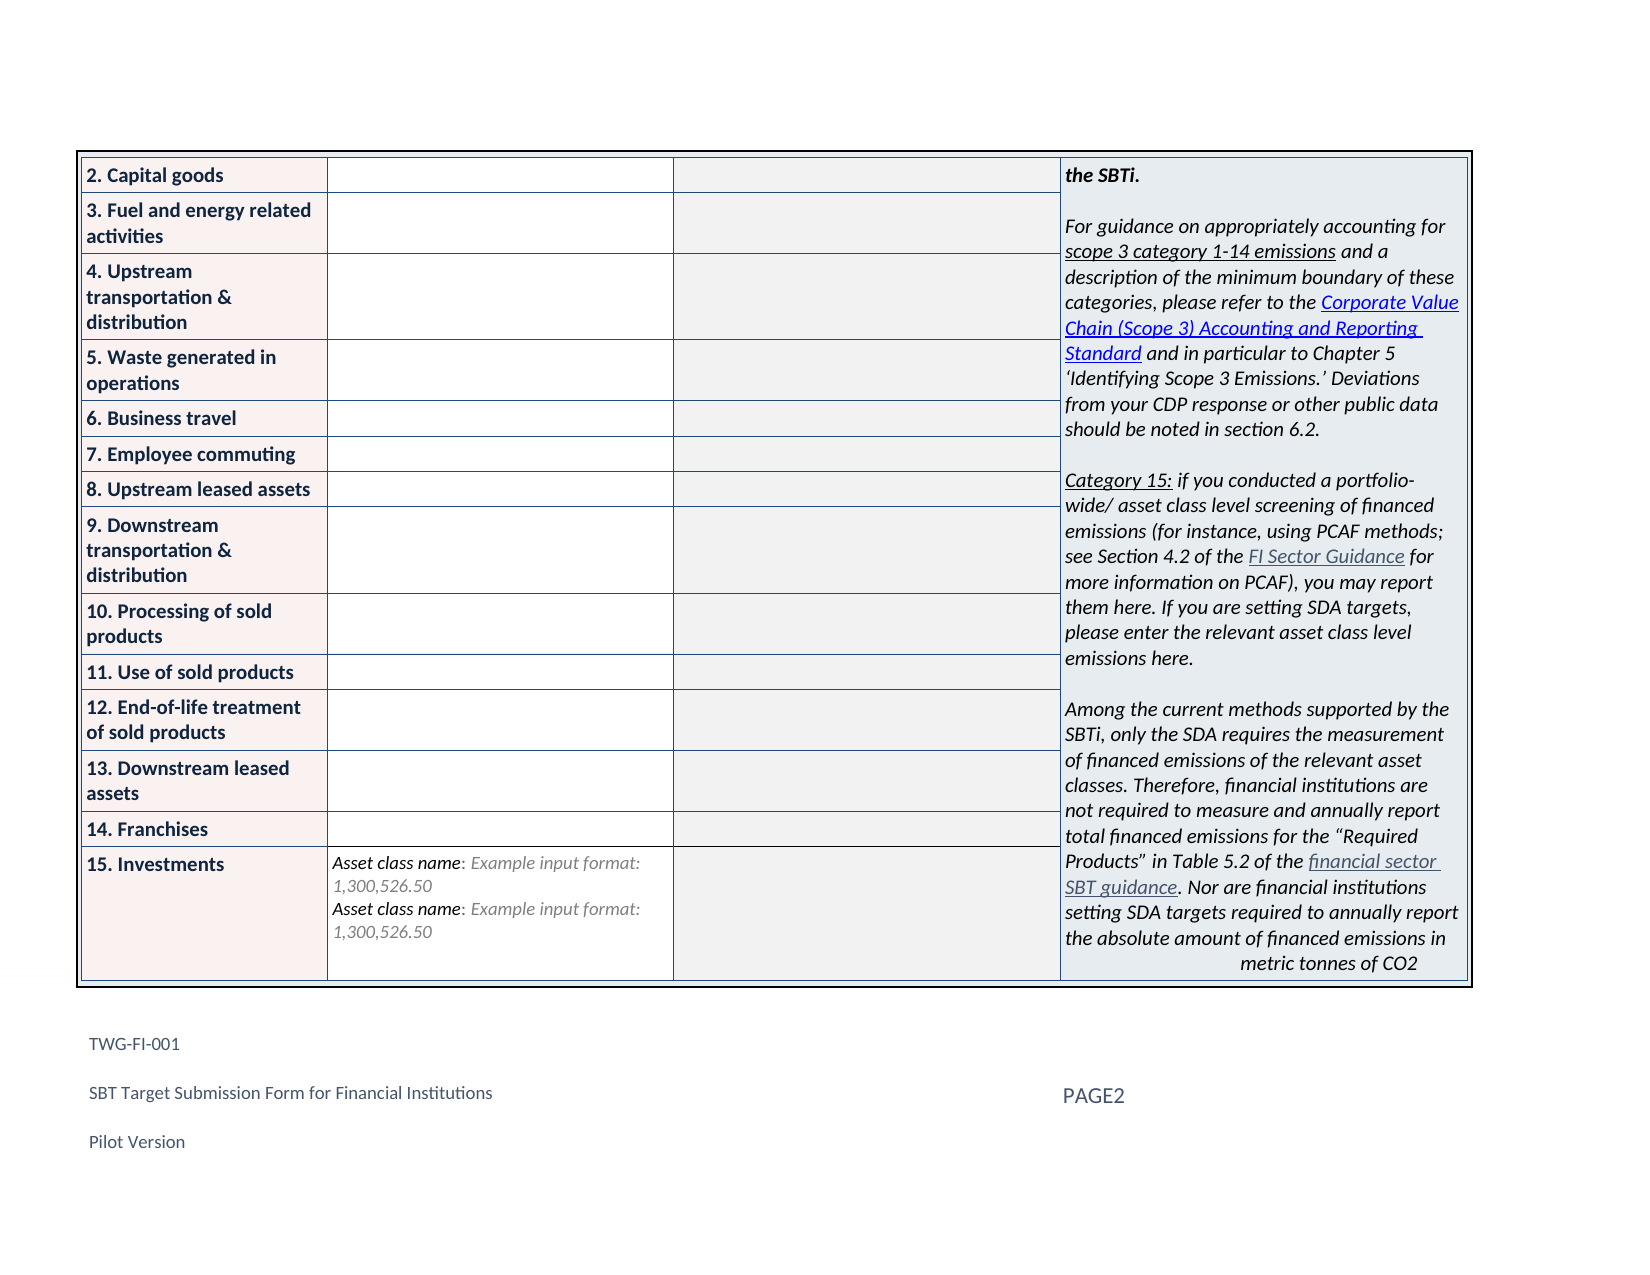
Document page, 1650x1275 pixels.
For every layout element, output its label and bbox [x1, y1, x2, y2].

picture [0, 962, 1241, 1005]
table_cell [78, 152, 1471, 986]
